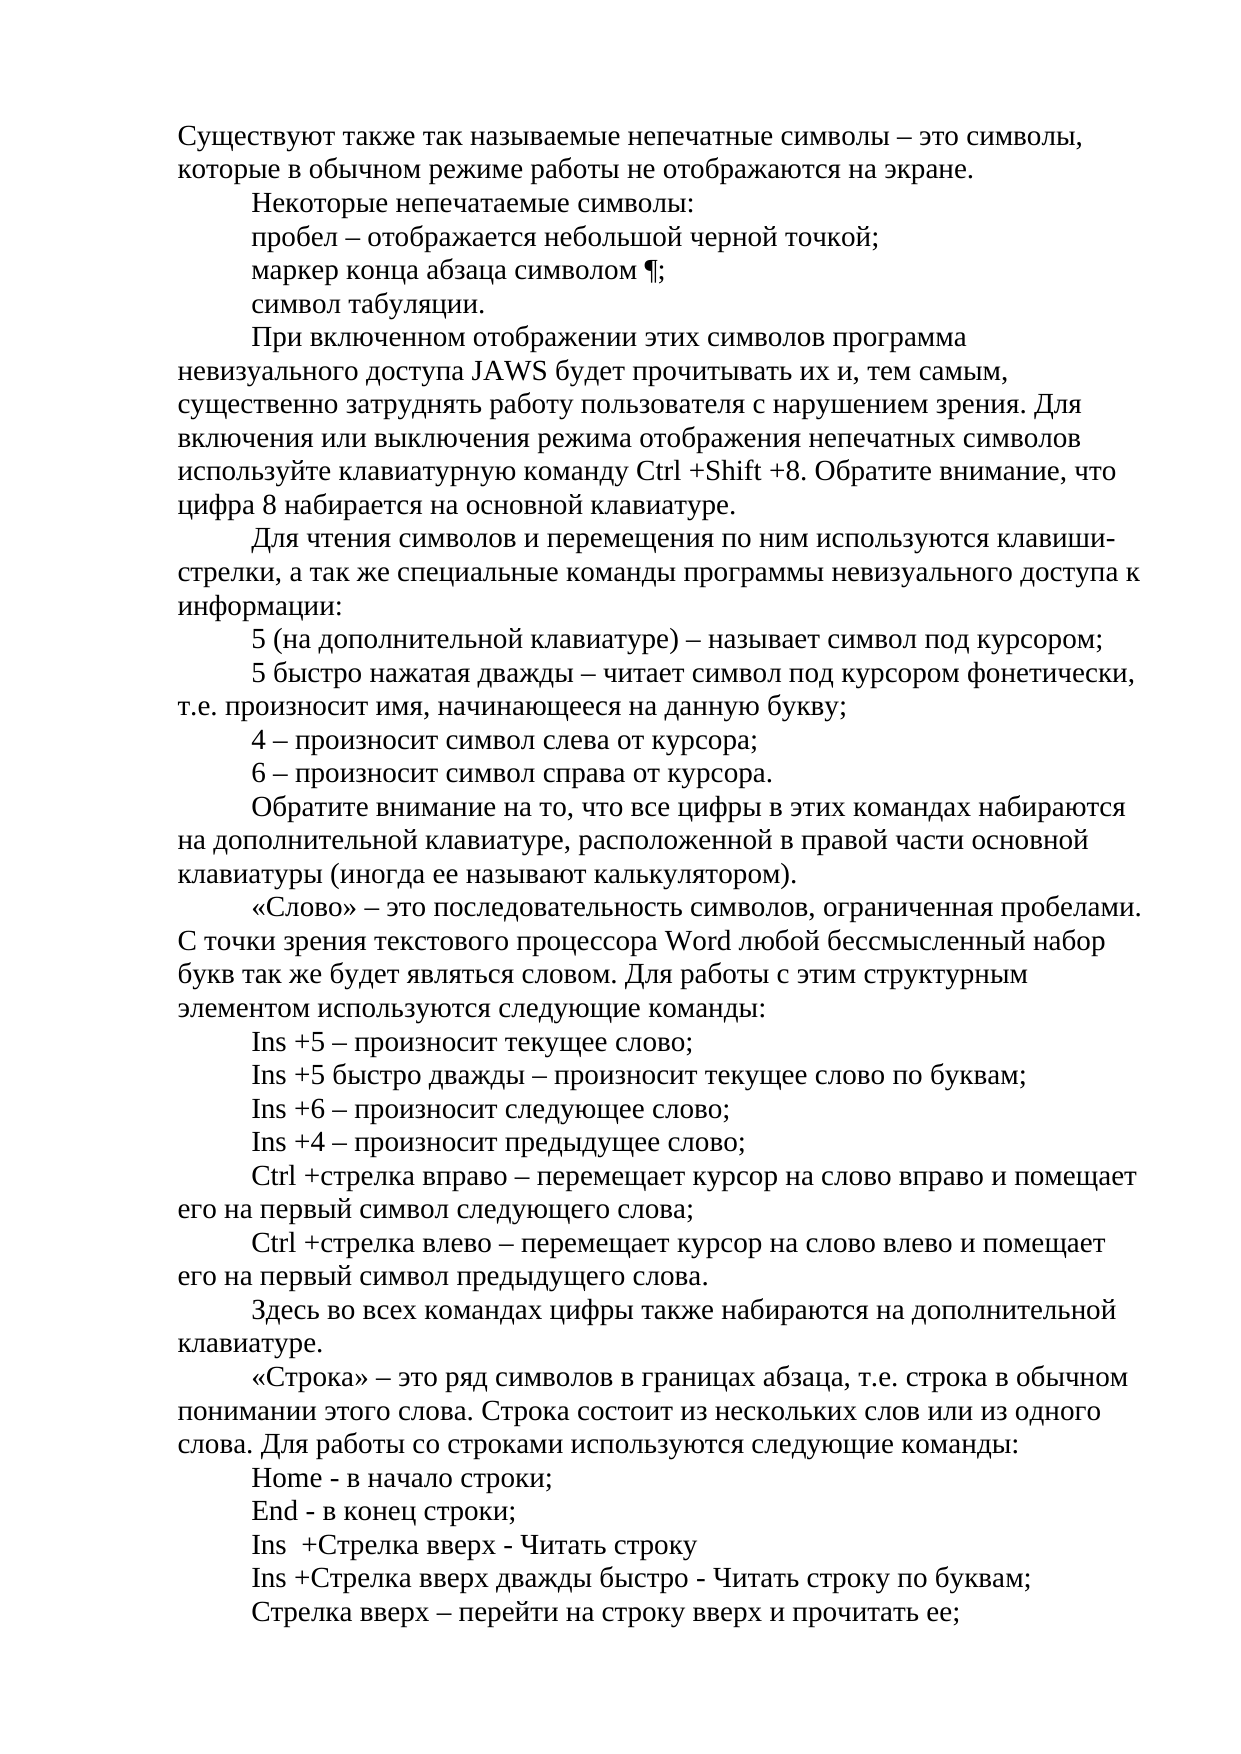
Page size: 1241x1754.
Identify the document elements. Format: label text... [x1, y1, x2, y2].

text пробел – отображается небольшой черной точкой; [177, 219, 1152, 252]
text Ins +Стрелка вверх дважды быстро - Читать строку по буквам; [177, 1560, 1152, 1594]
text Ins +6 – произносит следующее слово; [177, 1091, 1152, 1124]
text 5 (на дополнительной клавиатуре) – называет символ под курсором; [177, 621, 1152, 655]
text Ins +4 – произносит предыдущее слово; [177, 1124, 1152, 1158]
text Home - в начало строки; [177, 1460, 1152, 1493]
text End - в конец строки; [177, 1493, 1152, 1527]
text «Строка» – это ряд символов в границах абзаца, т.е. строка в обычном понимании этого слова. Строка состоит из нескольких слов или из одного слова. Для работы со строками используются следующие команды: [177, 1359, 1152, 1460]
text Стрелка вверх – перейти на строку вверх и прочитать ее; [177, 1594, 1152, 1627]
text 6 – произносит символ справа от курсора. [177, 755, 1152, 789]
text Для чтения символов и перемещения по ним используются клавиши-стрелки, а так же специальные команды программы невизуального доступа к информации: [177, 521, 1152, 621]
text Обратите внимание на то, что все цифры в этих командах набираются на дополнительной клавиатуре, расположенной в правой части основной клавиатуры (иногда ее называют калькулятором). [177, 789, 1152, 889]
text Ins +5 быстро дважды – произносит текущее слово по буквам; [177, 1057, 1152, 1091]
text 5 быстро нажатая дважды – читает символ под курсором фонетически, т.е. произносит имя, начинающееся на данную букву; [177, 655, 1152, 722]
text Здесь во всех командах цифры также набираются на дополнительной клавиатуре. [177, 1292, 1152, 1359]
text Ctrl +стрелка вправо – перемещает курсор на слово вправо и помещает его на первый символ следующего слова; [177, 1158, 1152, 1225]
text «Слово» – это последовательность символов, ограниченная пробелами. С точки зрения текстового процессора Word любой бессмысленный набор букв так же будет являться словом. Для работы с этим структурным элементом используются следующие команды: [177, 889, 1152, 1024]
text Некоторые непечатаемые символы: [177, 185, 1152, 219]
text символ табуляции. [177, 286, 1152, 319]
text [177, 118, 1152, 185]
text Ctrl +стрелка влево – перемещает курсор на слово влево и помещает его на первый символ предыдущего слова. [177, 1225, 1152, 1292]
text 4 – произносит символ слева от курсора; [177, 722, 1152, 755]
text маркер конца абзаца символом ¶; [177, 252, 1152, 286]
text Ins +5 – произносит текущее слово; [177, 1024, 1152, 1057]
text При включенном отображении этих символов программа невизуального доступа JAWS будет прочитывать их и, тем самым, существенно затруднять работу пользователя с нарушением зрения. Для включения или выключения режима отображения непечатных символов используйте клавиатурную команду Ctrl +Shift +8. Обратите внимание, что цифра 8 набирается на основной клавиатуре. [177, 319, 1152, 521]
text Ins +Стрелка вверх - Читать строку [177, 1527, 1152, 1560]
